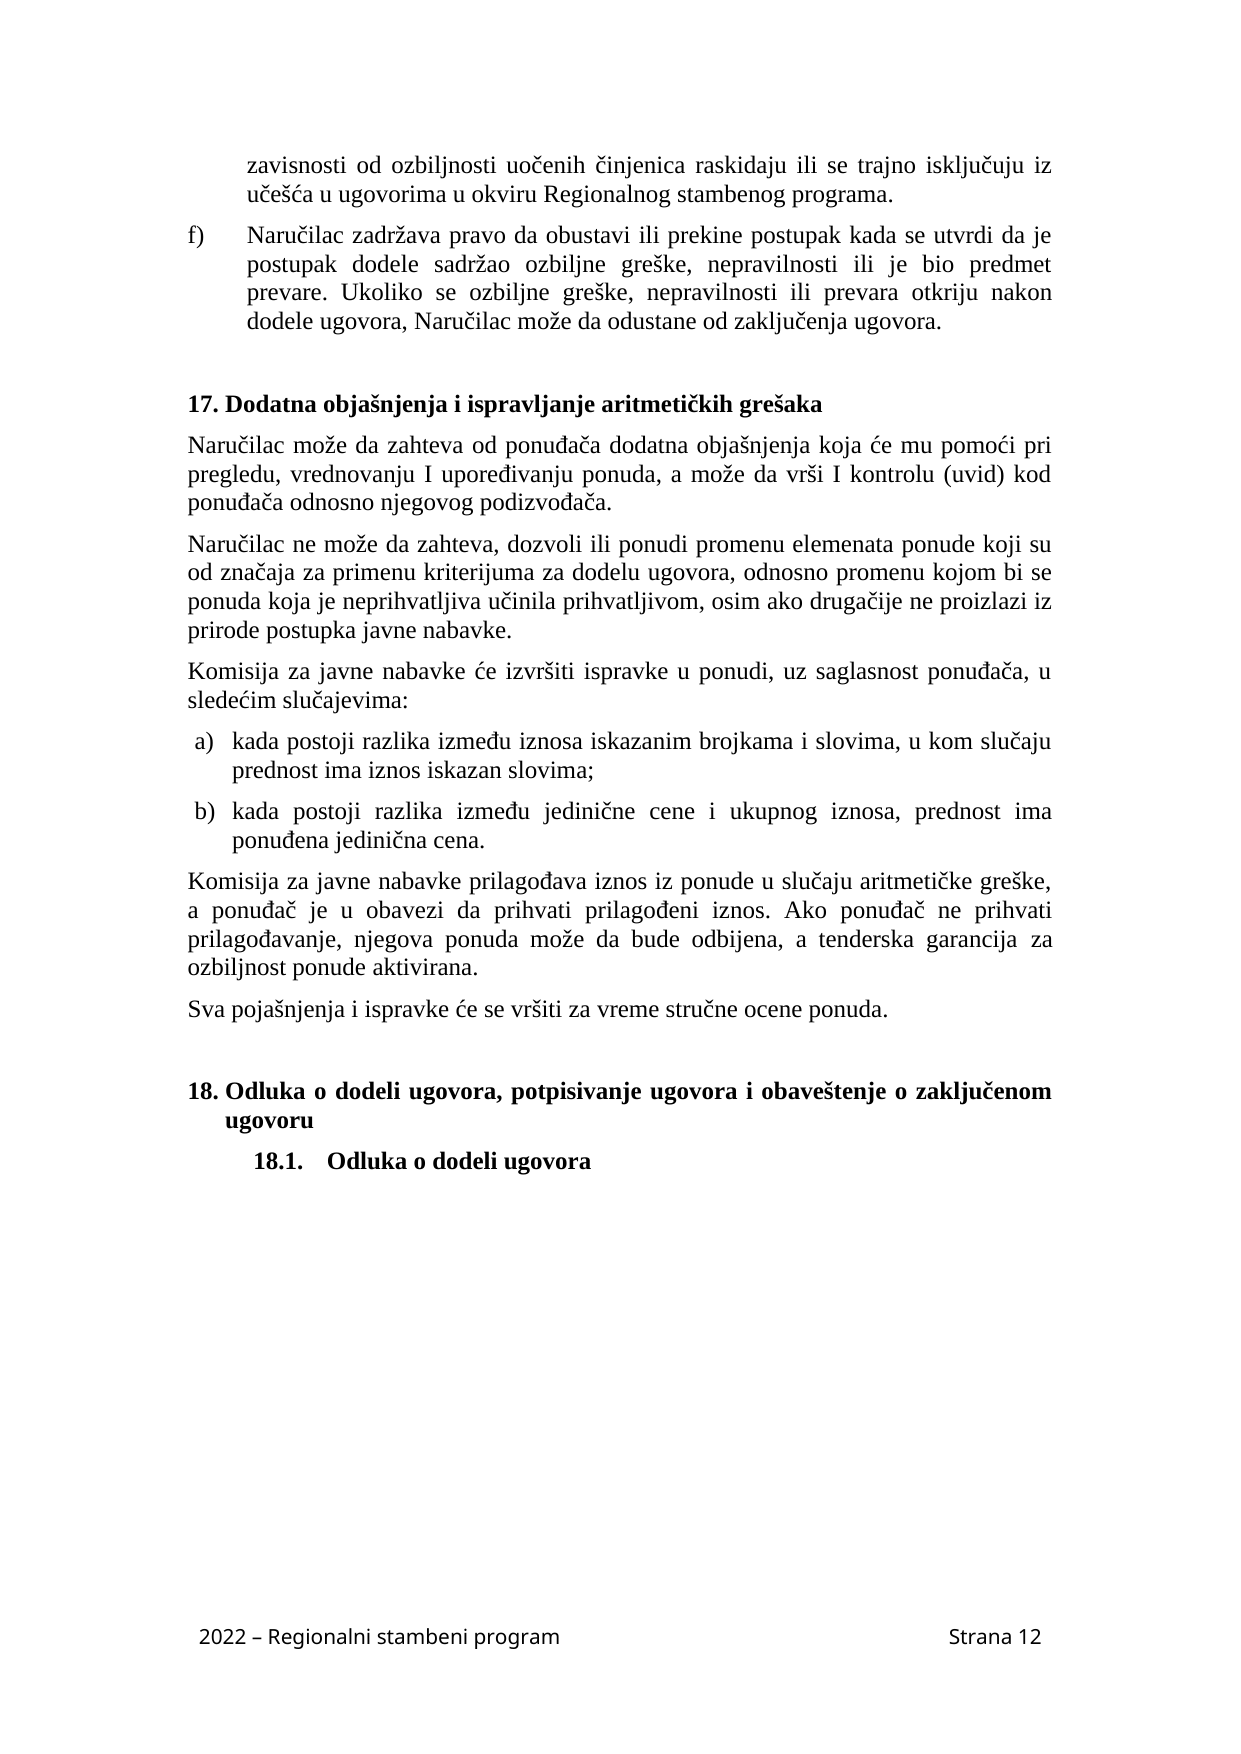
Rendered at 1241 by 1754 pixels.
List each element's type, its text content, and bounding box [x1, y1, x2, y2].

text Naručilac može da zahteva od ponuđača dodatna objašnjenja koja će mu pomoći pri pregledu, vrednovanju I upoređivanju ponuda, a može da vrši I kontrolu (uvid) kod ponuđača odnosno njegovog podizvođača. [187, 430, 1053, 516]
text Komisija za javne nabavke će izvršiti ispravke u ponudi, uz saglasnost ponuđača, u sledećim slučajevima: [187, 656, 1053, 714]
text Komisija za javne nabavke prilagođava iznos iz ponude u slučaju aritmetičke greške, a ponuđač je u obavezi da prihvati prilagođeni iznos. Ako ponuđač ne prihvati prilagođavanje, njegova ponuda može da bude odbijena, a tenderska garancija za ozbiljnost ponude aktivirana. [187, 866, 1053, 981]
list kada postoji razlika između iznosa iskazanim brojkama i slovima, u kom slučaju prednost ima iznos iskazan slovima; [194, 726, 1053, 784]
list Naručilac zadržava pravo da obustavi ili prekine postupak kada se utvrdi da je postupak dodele sadržao ozbiljne greške, nepravilnosti ili je bio predmet prevare. Ukoliko se ozbiljne greške, nepravilnosti ili prevara otkriju nakon dodele ugovora, Naručilac može da odustane od zaključenja ugovora. [187, 220, 1053, 335]
text Naručilac ne može da zahteva, dozvoli ili ponudi promenu elemenata ponude koji su od značaja za primenu kriterijuma za dodelu ugovora, odnosno promenu kojom bi se ponuda koja je neprihvatljiva učinila prihvatljivom, osim ako drugačije ne proizlazi iz prirode postupka javne nabavke. [187, 529, 1053, 644]
text Sva pojašnjenja i ispravke će se vršiti za vreme stručne ocene ponuda. [187, 994, 1053, 1022]
list Odluka o dodeli ugovora [253, 1146, 1053, 1175]
list kada postoji razlika između jedinične cene i ukupnog iznosa, prednost ima ponuđena jedinična cena. [194, 796, 1053, 854]
list Dodatna objašnjenja i ispravljanje aritmetičkih grešaka [187, 389, 1053, 417]
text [187, 150, 1053, 207]
list Odluka o dodeli ugovora, potpisivanje ugovora i obaveštenje o zaključenom ugovoru [187, 1076, 1053, 1134]
